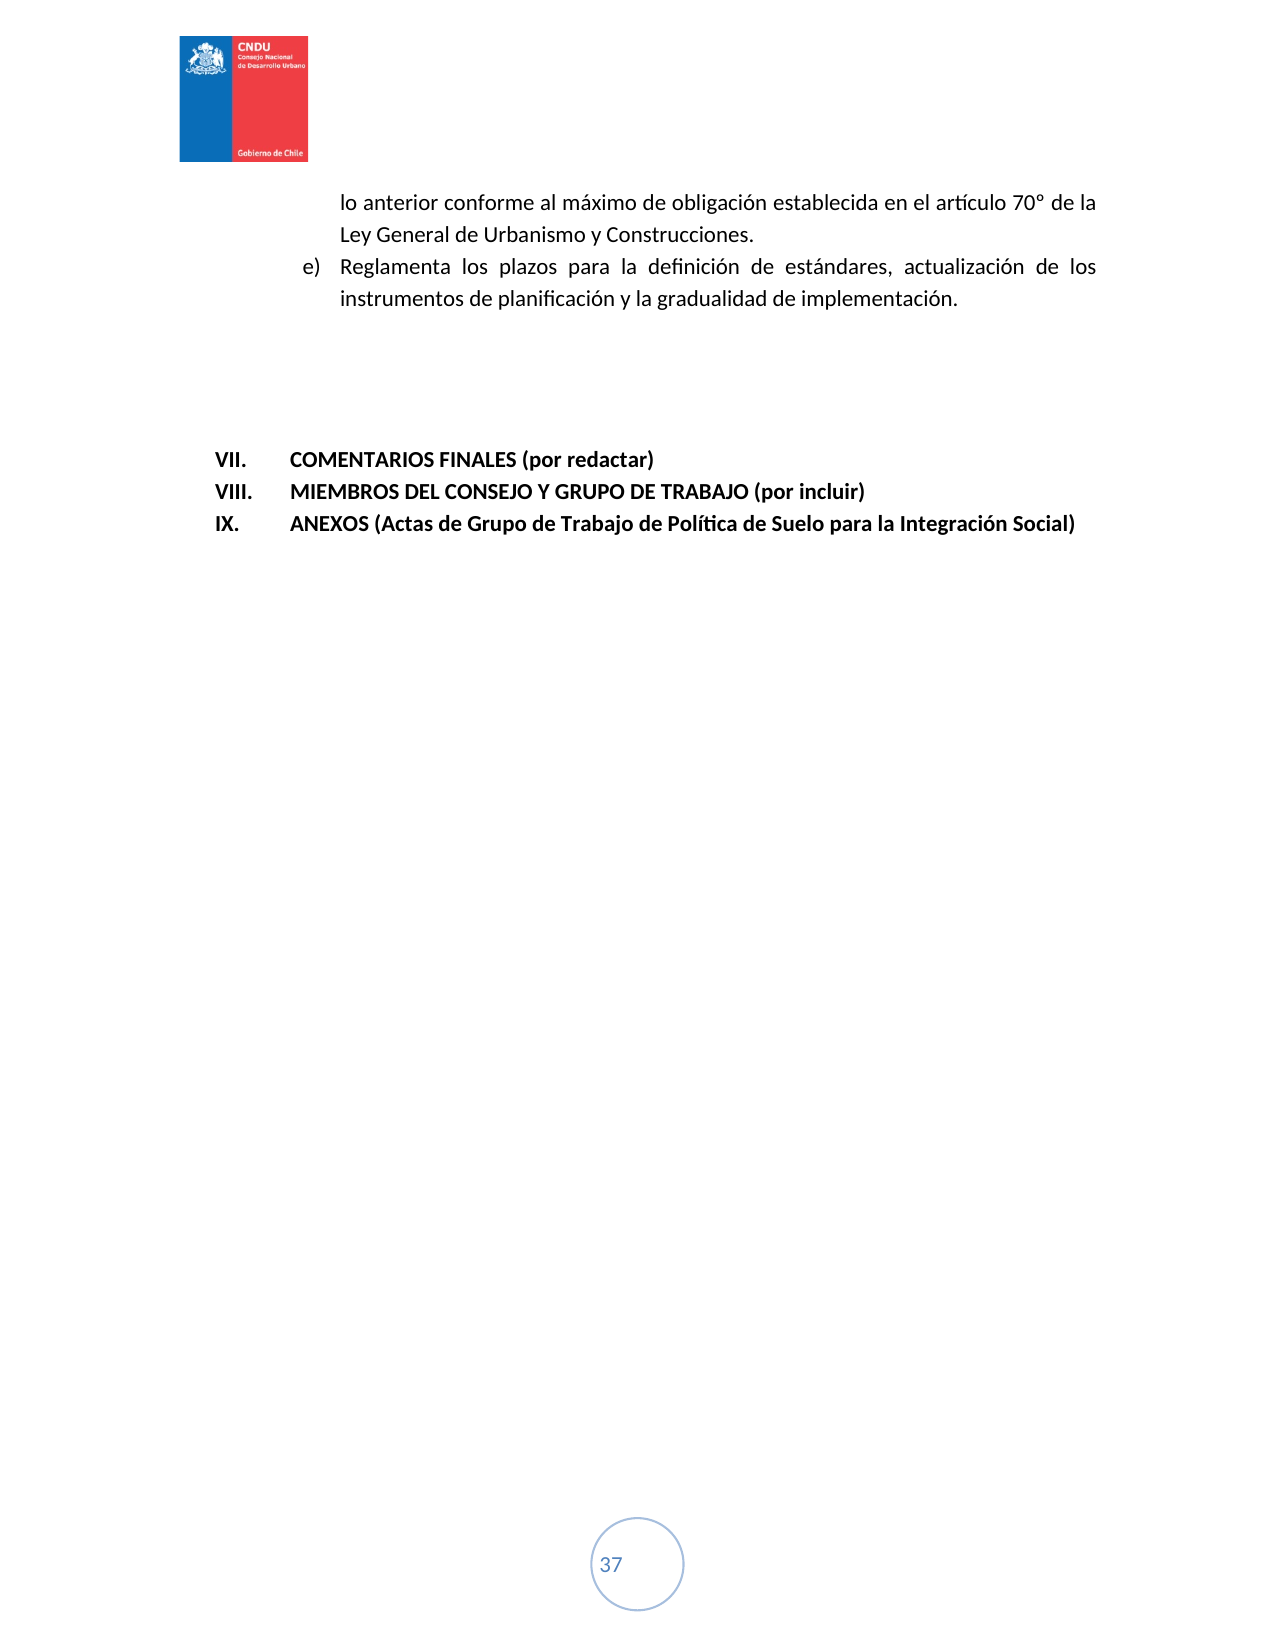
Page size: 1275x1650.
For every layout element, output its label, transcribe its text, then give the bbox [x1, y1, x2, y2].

picture [179, 36, 309, 162]
list Reglamenta los plazos para la definición de estándares, actualización de los instrumentos de planificación y la gradualidad de implementación. [302, 252, 1098, 312]
list COMENTARIOS FINALES (por redactar) [215, 445, 1098, 473]
list MIEMBROS DEL CONSEJO Y GRUPO DE TRABAJO (por incluir) [215, 477, 1098, 505]
list ANEXOS (Actas de Grupo de Trabajo de Política de Suelo para la Integración Social) [215, 509, 1098, 538]
